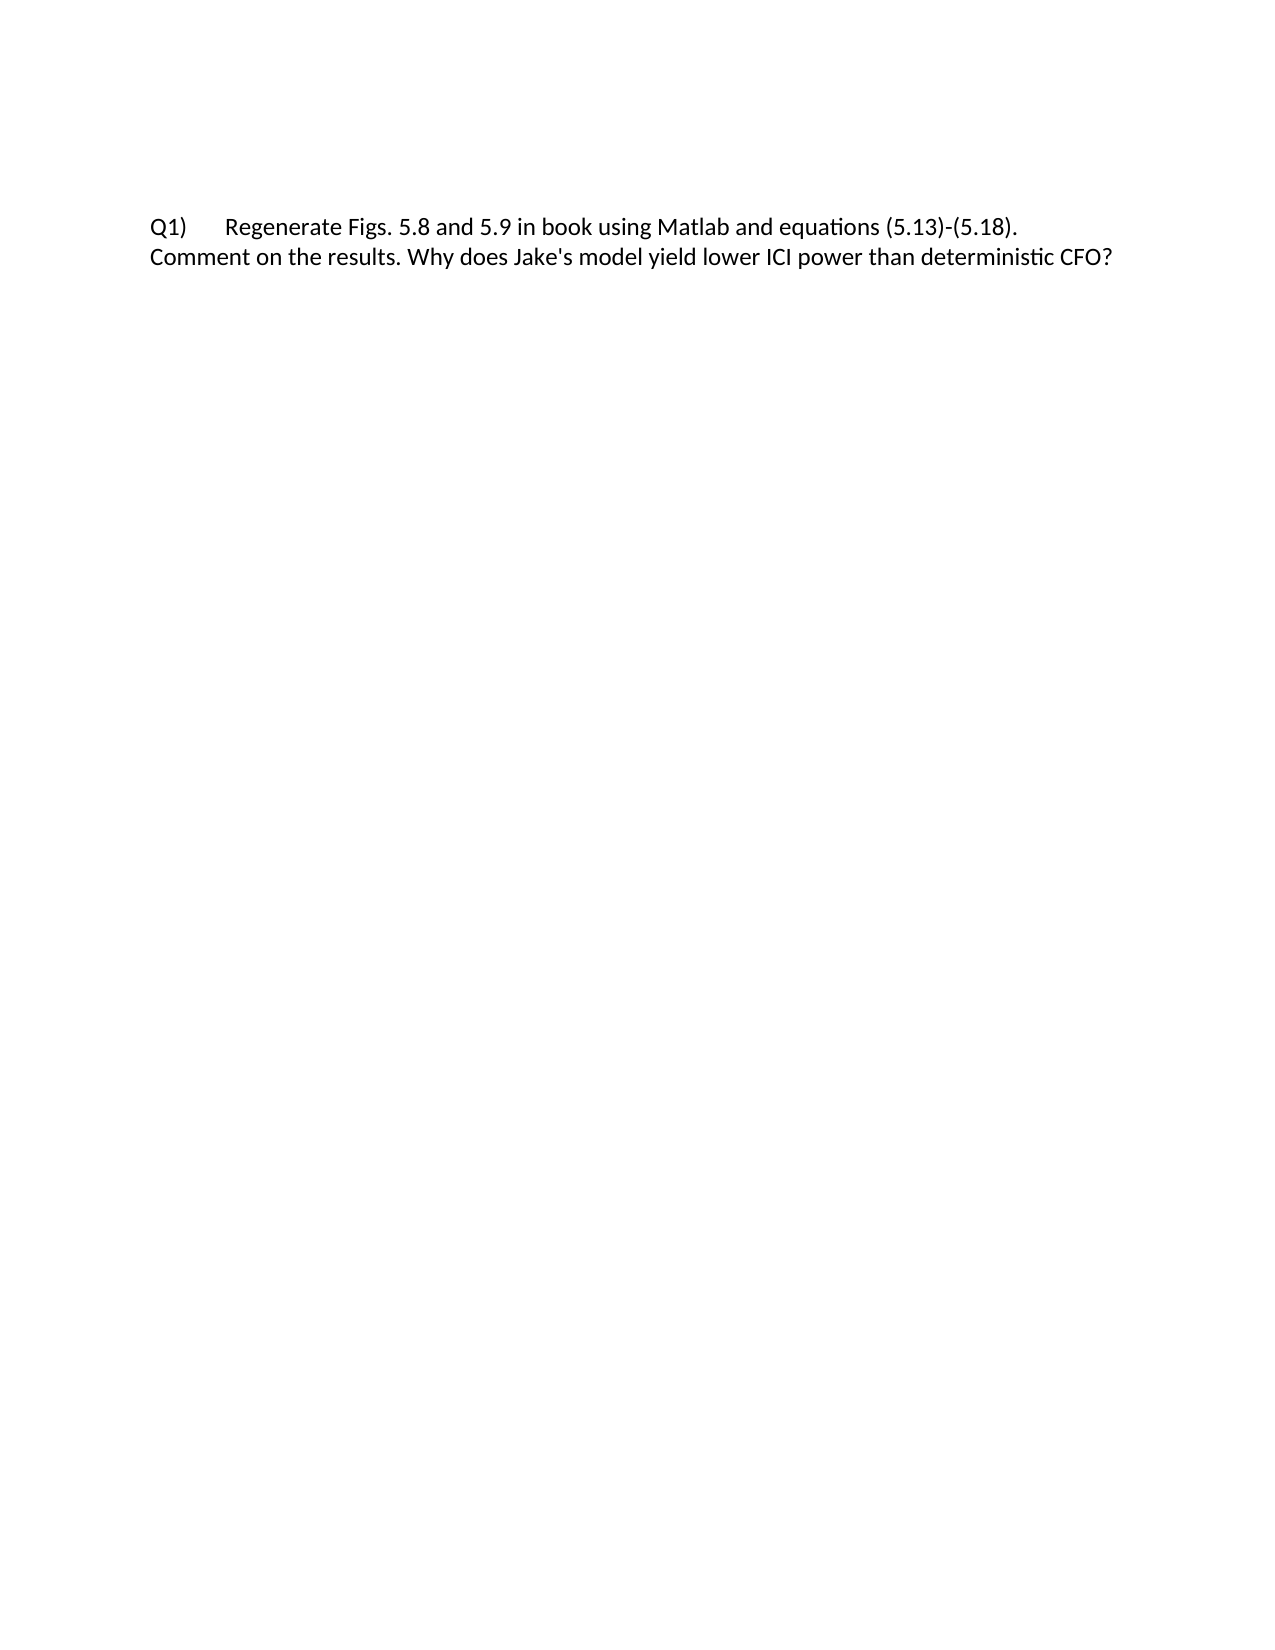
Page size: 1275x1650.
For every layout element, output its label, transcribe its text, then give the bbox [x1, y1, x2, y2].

text Q1) Regenerate Figs. 5.8 and 5.9 in book using Matlab and equations (5.13)-(5.18). Comment on the results. Why does Jake's model yield lower ICI power than deterministic CFO? [150, 211, 1125, 272]
